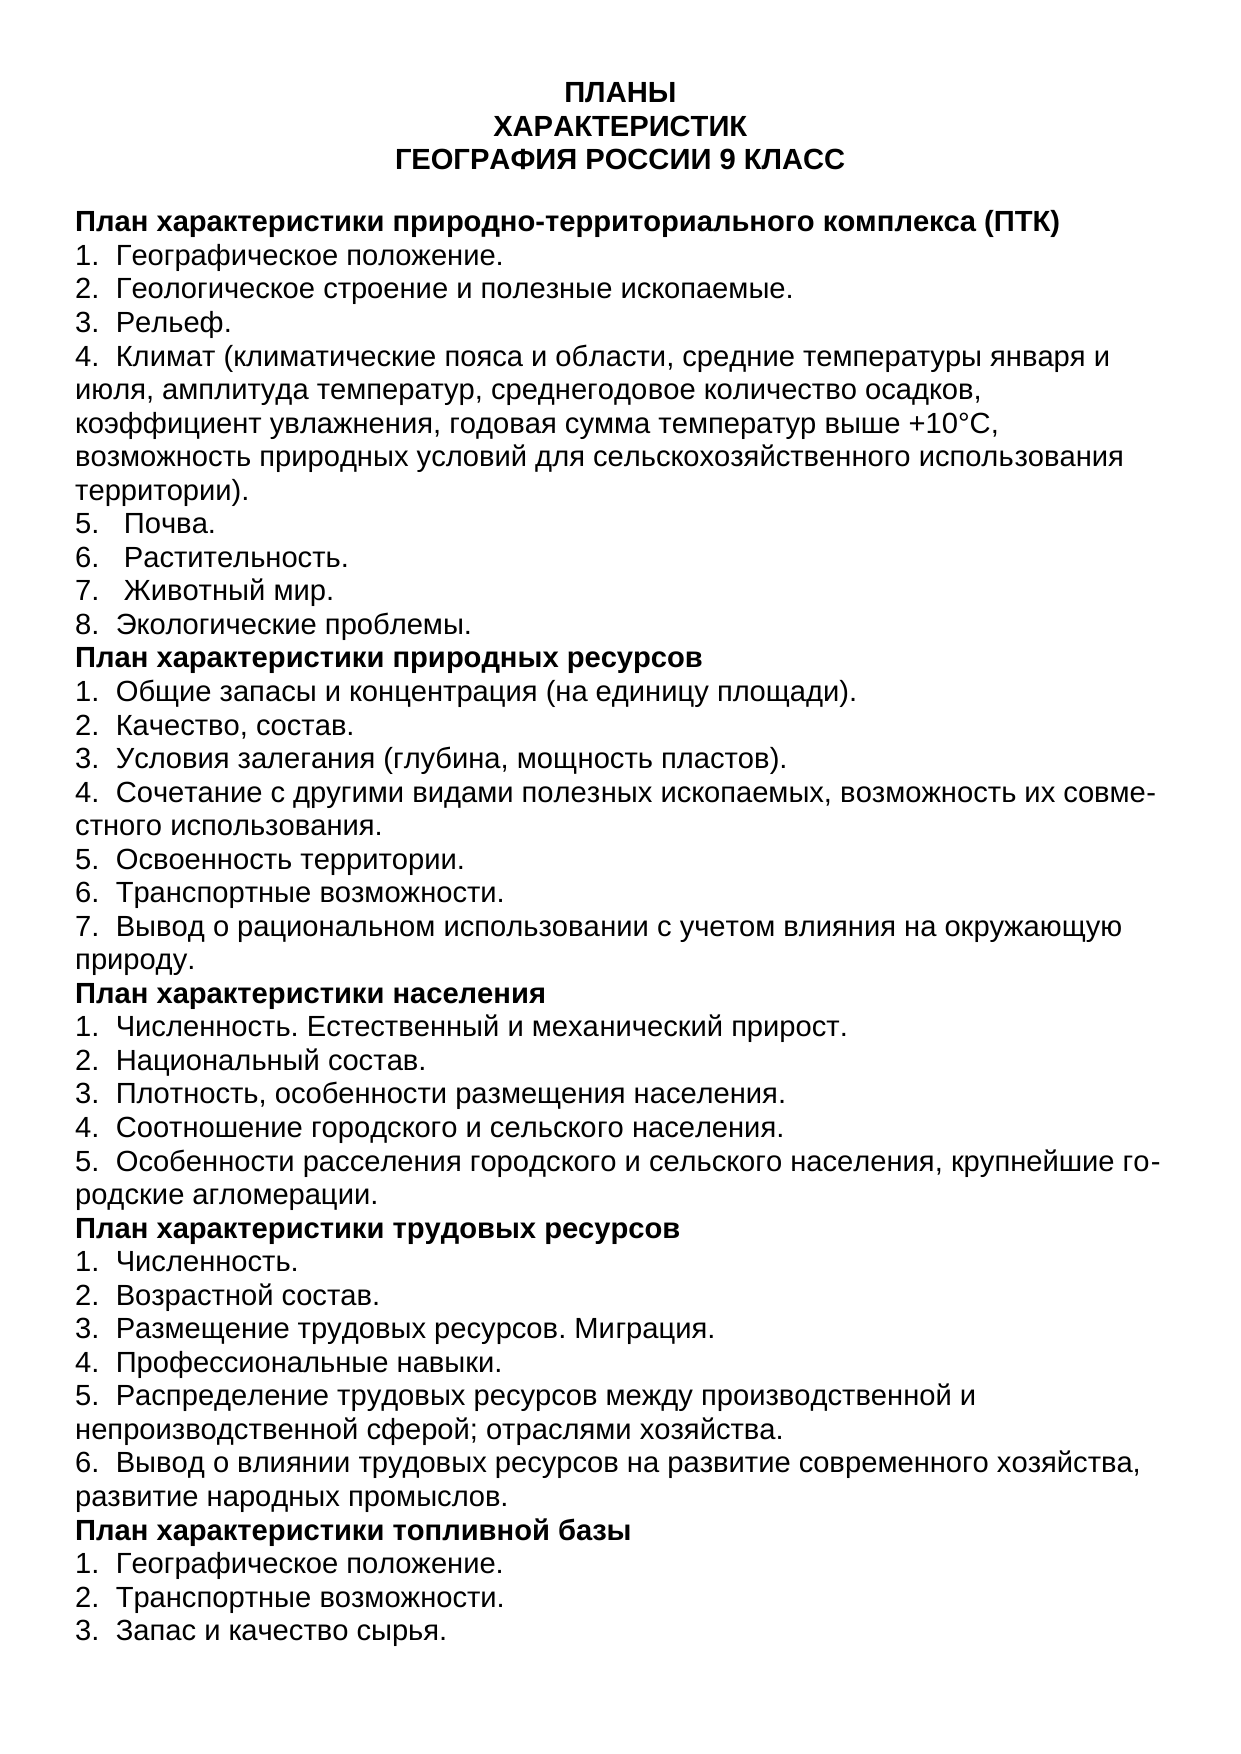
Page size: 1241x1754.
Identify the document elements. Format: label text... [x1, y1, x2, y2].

text 2. Возрастной состав. [75, 1278, 1165, 1311]
text 5. Почва. [75, 506, 1165, 540]
text План характеристики природно-территориального комплекса (ПТК) [75, 204, 1165, 238]
text 7. Животный мир. [75, 573, 1165, 607]
text 3. Плотность, особенности размещения населения. [75, 1076, 1165, 1110]
text План характеристики топливной базы [75, 1512, 1165, 1546]
text 5. Освоенность территории. [75, 842, 1165, 875]
text 6. Вывод о влиянии трудовых ресурсов на развитие современного хозяйства, развитие народных промыслов. [75, 1445, 1165, 1512]
text 1. Численность. Естественный и механический прирост. [75, 1009, 1165, 1043]
text 5. Особенности расселения городского и сельского населения, крупнейшие городские агломерации. [75, 1143, 1165, 1211]
text 3. Условия залегания (глубина, мощность пластов). [75, 741, 1165, 774]
text 1. Географическое положение. [75, 238, 1165, 271]
text План характеристики трудовых ресурсов [75, 1211, 1165, 1244]
text 4. Соотношение городского и сельского населения. [75, 1110, 1165, 1143]
text 5. Распределение трудовых ресурсов между производственной и непроизводственной сферой; отраслями хозяйства. [75, 1378, 1165, 1445]
text 3. Запас и качество сырья. [75, 1613, 1165, 1647]
text ХАРАКТЕРИСТИК [75, 108, 1165, 142]
text 2. Национальный состав. [75, 1043, 1165, 1076]
text 8. Экологические проблемы. [75, 607, 1165, 640]
text 4. Сочетание с другими видами полезных ископаемых, возможность их совместного использования. [75, 774, 1165, 842]
text План характеристики природных ресурсов [75, 640, 1165, 674]
text 1. Географическое положение. [75, 1546, 1165, 1579]
text 7. Вывод о рациональном использовании с учетом влияния на окружающую природу. [75, 909, 1165, 976]
text 1. Общие запасы и концентрация (на единицу площади). [75, 674, 1165, 707]
text 6. Транспортные возможности. [75, 875, 1165, 909]
text 3. Рельеф. [75, 305, 1165, 338]
text 3. Размещение трудовых ресурсов. Миграция. [75, 1311, 1165, 1345]
text 2. Геологическое строение и полезные ископаемые. [75, 271, 1165, 305]
text 2. Качество, состав. [75, 707, 1165, 741]
text План характеристики населения [75, 976, 1165, 1009]
text 4. Климат (климатические пояса и области, средние температуры января и июля, амплитуда температур, среднегодовое количество осадков, коэффициент увлажнения, годовая сумма температур выше +10°С, возможность природных условий для сельскохозяйственного использования территории). [75, 338, 1165, 506]
text 6. Растительность. [75, 540, 1165, 573]
text 2. Транспортные возможности. [75, 1579, 1165, 1613]
text ПЛАНЫ [75, 75, 1165, 108]
text ГЕОГРАФИЯ РОССИИ 9 КЛАСС [75, 142, 1165, 176]
text 4. Профессиональные навыки. [75, 1345, 1165, 1378]
text 1. Численность. [75, 1244, 1165, 1278]
